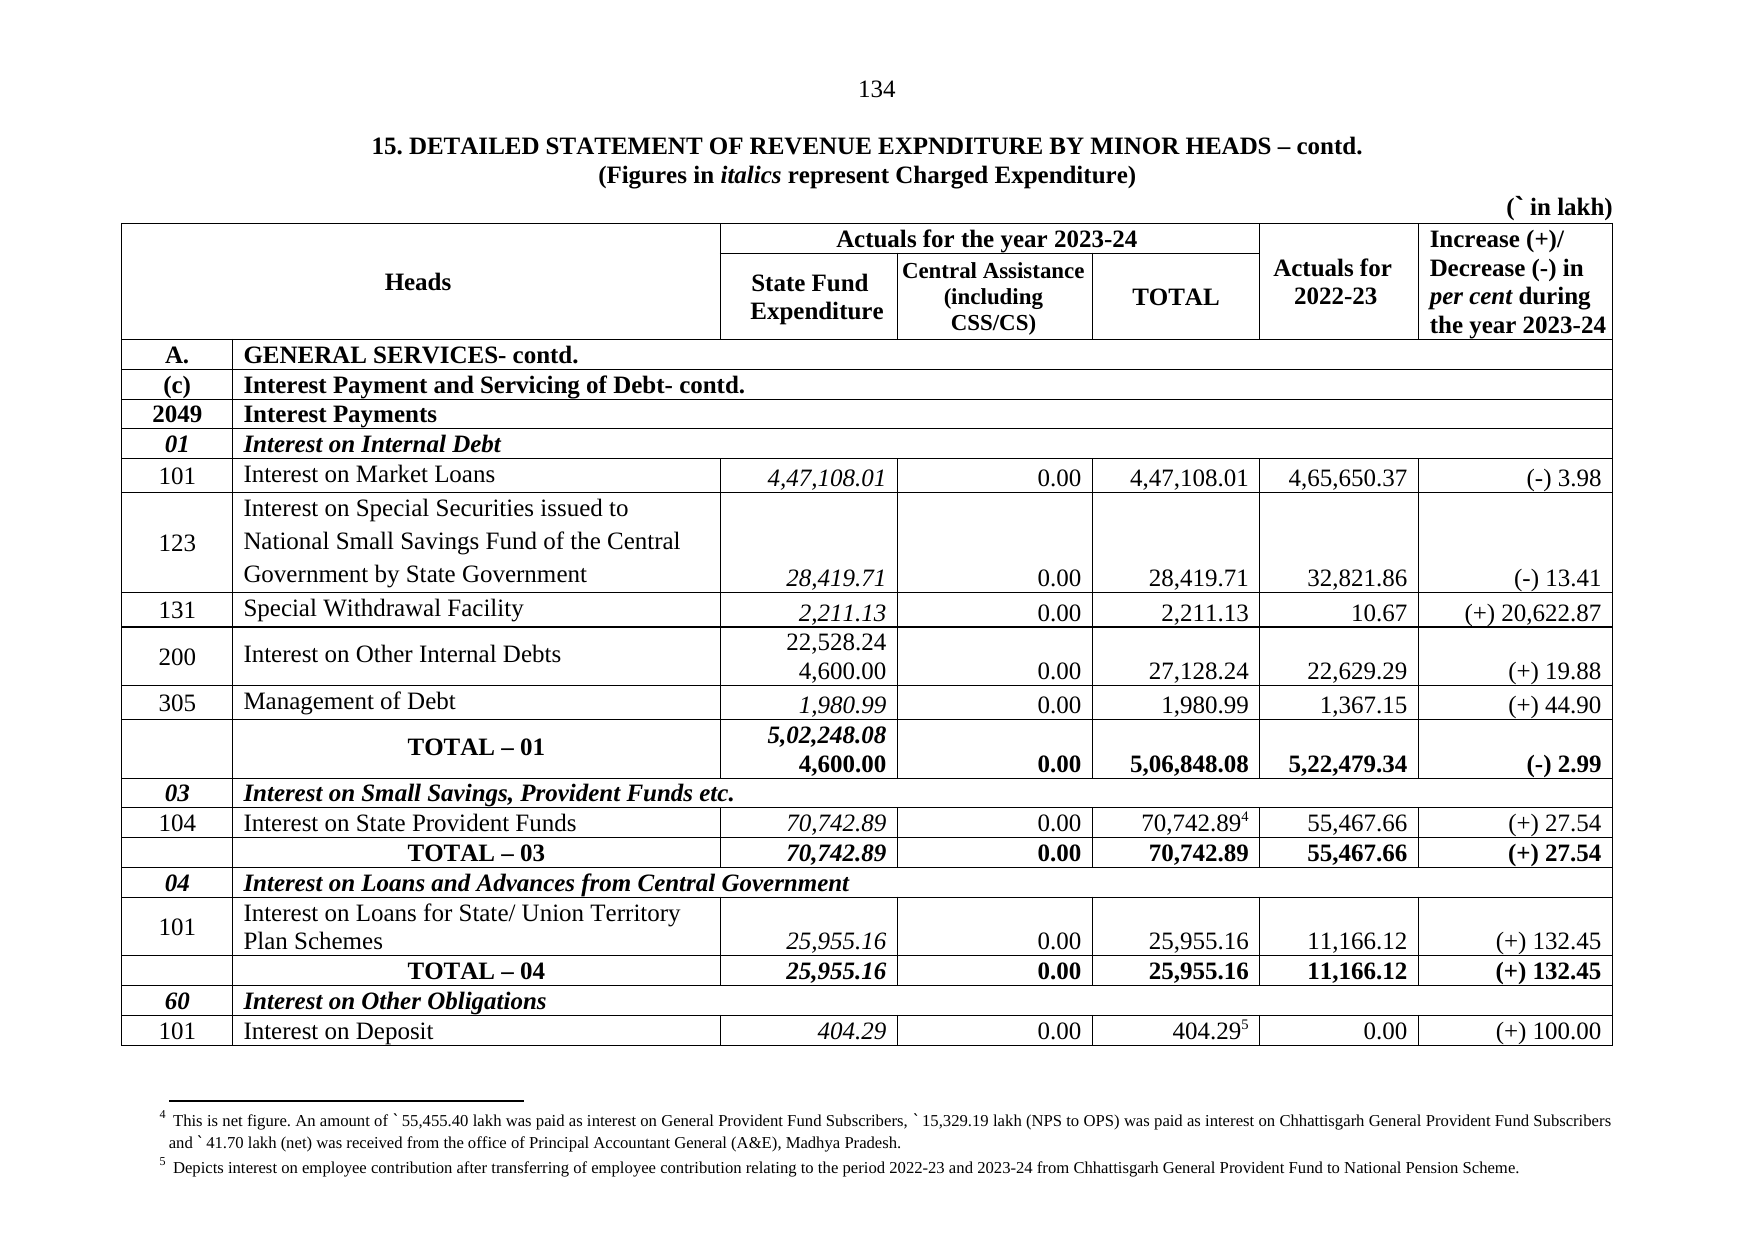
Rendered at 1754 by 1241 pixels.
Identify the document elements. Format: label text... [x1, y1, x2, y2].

table_cell Interest on Deposit [233, 1016, 720, 1044]
table_cell 28,419.71 [1093, 493, 1259, 592]
table_cell 131 [122, 593, 232, 626]
table_cell 25,955.16 [1093, 898, 1259, 955]
table_cell (+) 27.54 [1419, 838, 1612, 867]
table_cell 305 [122, 686, 232, 719]
table_cell 70,742.89 [1093, 838, 1259, 867]
table_cell 32,821.86 [1260, 493, 1418, 592]
table_cell Interest on Loans for State/ Union Territory Plan Schemes [233, 898, 720, 955]
table_cell (-) 2.99 [1419, 720, 1612, 777]
table_cell 2049 [122, 400, 232, 428]
table_cell Interest Payment and Servicing of Debt- contd. [233, 370, 1612, 398]
table_cell (+) 100.00 [1419, 1016, 1612, 1044]
table_cell (+) 132.45 [1419, 956, 1612, 985]
table_cell (-) 13.41 [1419, 493, 1612, 592]
table_cell Interest on Other Internal Debts [233, 628, 720, 685]
table_header Increase (+)/ Decrease (-) in per cent during the year 2023-24 [1419, 224, 1612, 339]
table_cell 0.00 [898, 808, 1092, 837]
table_cell 25,955.16 [721, 956, 897, 985]
table_cell 5,06,848.08 [1093, 720, 1259, 777]
table_cell 0.00 [898, 628, 1092, 685]
table_cell 200 [122, 628, 232, 685]
table_cell 11,166.12 [1260, 898, 1418, 955]
table_cell 11,166.12 [1260, 956, 1418, 985]
table_cell 0.00 [1260, 1016, 1418, 1044]
table_cell 55,467.66 [1260, 808, 1418, 837]
table_cell 1,367.15 [1260, 686, 1418, 719]
table_cell 70,742.89 [721, 808, 897, 837]
table_cell 104 [122, 808, 232, 837]
table_cell TOTAL – 03 [233, 838, 720, 867]
table_cell 01 [122, 429, 232, 458]
table_cell 0.00 [898, 898, 1092, 955]
table_cell (c) [122, 370, 232, 398]
table_cell 0.00 [898, 493, 1092, 592]
table_cell (+) 132.45 [1419, 898, 1612, 955]
table_cell 0.00 [898, 720, 1092, 777]
table_cell Interest on State Provident Funds [233, 808, 720, 837]
table_cell 101 [122, 898, 232, 955]
table_cell [122, 838, 232, 867]
table_cell (+) 20,622.87 [1419, 593, 1612, 626]
table_cell 22,528.24 4,600.00 [721, 628, 897, 685]
table_cell 70,742.89 [721, 838, 897, 867]
table_cell 404.29 [721, 1016, 897, 1044]
table_cell 101 [122, 459, 232, 492]
table_cell Special Withdrawal Facility [233, 593, 720, 626]
table_cell (+) 19.88 [1419, 628, 1612, 685]
table_cell Interest on Internal Debt [233, 429, 1612, 458]
text 15. DETAILED STATEMENT OF REVENUE EXPNDITURE BY MINOR HEADS – contd. [122, 131, 1612, 160]
table_header Heads [122, 224, 720, 339]
table_cell 4,47,108.01 [1093, 459, 1259, 492]
table_cell 0.00 [898, 686, 1092, 719]
table_cell (-) 3.98 [1419, 459, 1612, 492]
table_cell 0.00 [898, 1016, 1092, 1044]
table_cell 0.00 [898, 956, 1092, 985]
table_cell 101 [122, 1016, 232, 1044]
table_cell TOTAL – 01 [233, 720, 720, 777]
table_cell 04 [122, 868, 232, 897]
table_cell 0.00 [898, 838, 1092, 867]
table_cell 55,467.66 [1260, 838, 1418, 867]
table_cell Interest on Small Savings, Provident Funds etc. [233, 779, 1612, 807]
table_cell Management of Debt [233, 686, 720, 719]
table_cell 2,211.13 [721, 593, 897, 626]
table_cell 0.00 [898, 459, 1092, 492]
table_cell 4,65,650.37 [1260, 459, 1418, 492]
table_cell 22,629.29 [1260, 628, 1418, 685]
table_cell Interest on Loans and Advances from Central Government [233, 868, 1612, 897]
text (` in lakh) [169, 189, 1612, 223]
table_cell Central Assistance (including CSS/CS) [898, 254, 1092, 339]
table_cell A. [122, 340, 232, 369]
table_header Actuals for 2022-23 [1260, 224, 1418, 339]
table_cell Interest on Other Obligations [233, 986, 1612, 1015]
table_cell 10.67 [1260, 593, 1418, 626]
table_cell 404.29 [1093, 1016, 1259, 1044]
table_cell TOTAL [1093, 254, 1259, 339]
table_cell 27,128.24 [1093, 628, 1259, 685]
table_cell [122, 956, 232, 985]
table_cell 70,742.89 [1093, 808, 1259, 837]
table_cell Interest on Market Loans [233, 459, 720, 492]
table_cell GENERAL SERVICES- contd. [233, 340, 1612, 369]
table_cell 03 [122, 779, 232, 807]
table_cell 1,980.99 [1093, 686, 1259, 719]
table_cell 1,980.99 [721, 686, 897, 719]
table_cell (+) 27.54 [1419, 808, 1612, 837]
table_cell 5,22,479.34 [1260, 720, 1418, 777]
table_cell 25,955.16 [721, 898, 897, 955]
table_cell (+) 44.90 [1419, 686, 1612, 719]
table_cell 25,955.16 [1093, 956, 1259, 985]
table_cell 28,419.71 [721, 493, 897, 592]
table_cell 60 [122, 986, 232, 1015]
table_cell 123 [122, 493, 232, 592]
table_cell State Fund Expenditure [721, 254, 897, 339]
table_cell 2,211.13 [1093, 593, 1259, 626]
table_cell [122, 720, 232, 777]
table_cell TOTAL – 04 [233, 956, 720, 985]
table_cell 4,47,108.01 [721, 459, 897, 492]
table_cell Interest on Special Securities issued to National Small Savings Fund of the Central Government by State Government [233, 493, 720, 592]
table_cell Interest Payments [233, 400, 1612, 428]
text (Figures in italics represent Charged Expenditure) [122, 160, 1612, 189]
table_cell 0.00 [898, 593, 1092, 626]
table_header Actuals for the year 2023-24 [721, 224, 1259, 253]
table_cell 5,02,248.08 4,600.00 [721, 720, 897, 777]
